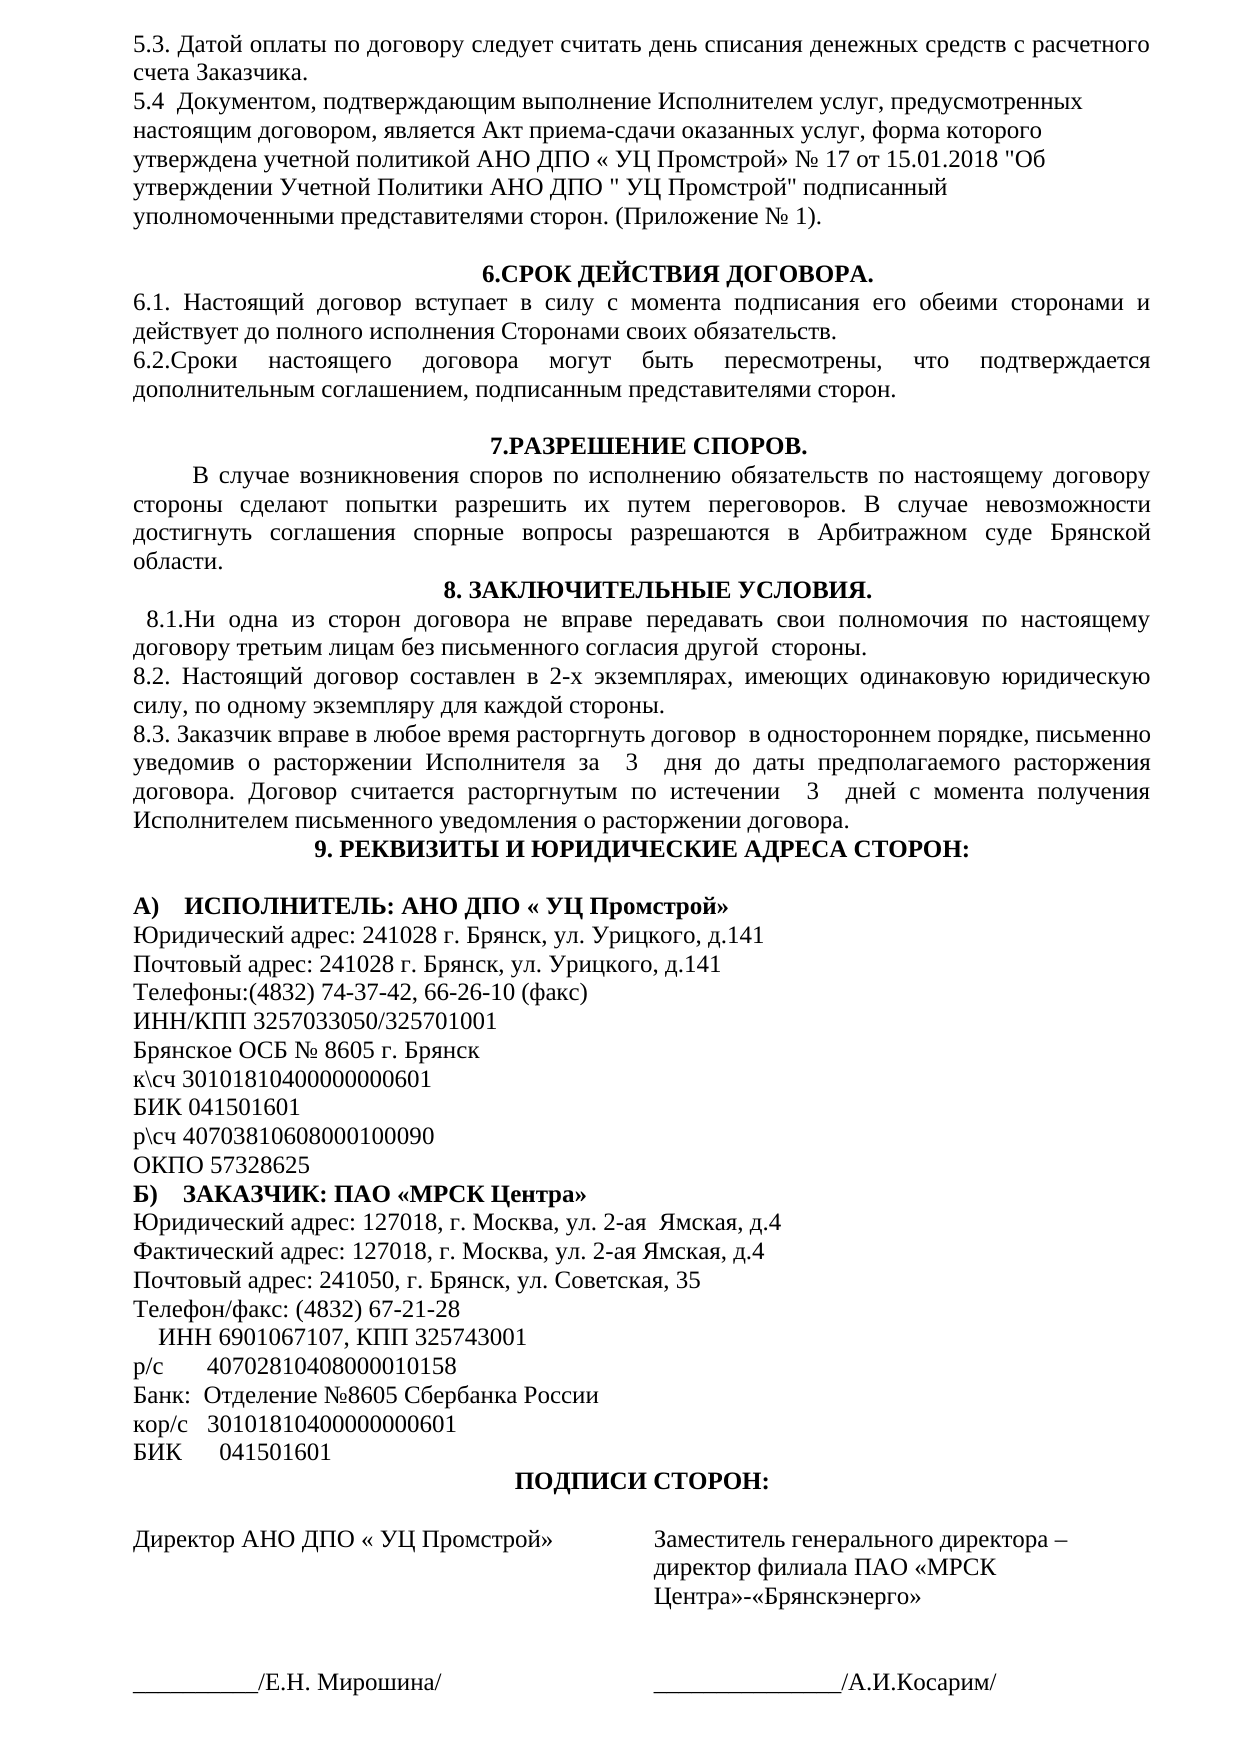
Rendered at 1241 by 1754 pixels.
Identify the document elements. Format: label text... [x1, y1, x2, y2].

text ОКПО 57328625 [133, 1150, 1152, 1179]
text Брянское ОСБ № . Брянск [133, 1035, 1152, 1064]
text 8. ЗАКЛЮЧИТЕЛЬНЫЕ УСЛОВИЯ. [133, 575, 1152, 604]
table_header Заместитель генерального директора – директор филиала ПАО «МРСК Центра»-«Брянскэнерго» _______________/А.И.Косарим/ [642, 1524, 1163, 1696]
text ПОДПИСИ СТОРОН: [133, 1466, 1152, 1495]
text 8.3. Заказчик вправе в любое время расторгнуть договор в одностороннем порядке, письменно уведомив о расторжении Исполнителя за 3 дня до даты предполагаемого расторжения договора. Договор считается расторгнутым по истечении 3 дней с момента получения Исполнителем письменного уведомления о расторжении договора. [133, 719, 1152, 834]
text 5.4 Документом, подтверждающим выполнение Исполнителем услуг, предусмотренных настоящим договором, является Акт приема-сдачи оказанных услуг, форма которого утверждена учетной политикой АНО ДПО « УЦ Промстрой» № 17 от 15.01.2018 "Об [133, 86, 1152, 172]
table_header Директор АНО ДПО « УЦ Промстрой» __________/Е.Н. Мирошина/ [122, 1524, 642, 1696]
text Юридический адрес: . Брянск, ул. Урицкого, д.141 [133, 920, 1152, 949]
text 8.1.Ни одна из сторон договора не вправе передавать свои полномочия по настоящему договору третьим лицам без письменного согласия другой стороны. [133, 604, 1152, 661]
text А) ИСПОЛНИТЕЛЬ: АНО ДПО « УЦ Промстрой» [133, 891, 1152, 920]
text ИНН 6901067107, КПП 325743001 [133, 1322, 1152, 1351]
text кор/с 30101810400000000601 [133, 1409, 1152, 1437]
text Почтовый адрес: 241050, г. Брянск, ул. Советская, 35 [133, 1265, 1152, 1294]
text Юридический адрес: 127018, г. Москва, ул. 2-ая Ямская, д.4 [133, 1207, 1152, 1236]
text утверждении Учетной Политики АНО ДПО " УЦ Промстрой" подписанный уполномоченными представителями сторон. (Приложение № 1). [133, 172, 1152, 230]
text 8.2. Настоящий договор составлен в 2-х экземплярах, имеющих одинаковую юридическую силу, по одному экземпляру для каждой стороны. [133, 661, 1152, 719]
text р\сч 40703810608000100090 [133, 1121, 1152, 1150]
text БИК 041501601 [133, 1437, 1152, 1466]
text Б) ЗАКАЗЧИК: ПАО «МРСК Центра» [133, 1179, 1152, 1207]
text Почтовый адрес: . Брянск, ул. Урицкого, д.141 [133, 949, 1152, 977]
text Банк: Отделение №8605 Сбербанка России [133, 1380, 1152, 1409]
text Фактический адрес: 127018, г. Москва, ул. 2-ая Ямская, д.4 [133, 1236, 1152, 1265]
text Телефоны:(4832) 74-37-42, 66-26-10 (факс) [133, 977, 1152, 1006]
text 7.РАЗРЕШЕНИЕ СПОРОВ. [133, 431, 1152, 460]
text БИК 041501601 [133, 1092, 1152, 1121]
text 6.2.Сроки настоящего договора могут быть пересмотрены, что подтверждается дополнительным соглашением, подписанным представителями сторон. [133, 345, 1152, 402]
text ИНН/КПП 3257033050/325701001 [133, 1006, 1152, 1035]
text В случае возникновения споров по исполнению обязательств по настоящему договору стороны сделают попытки разрешить их путем переговоров. В случае невозможности достигнуть соглашения спорные вопросы разрешаются в Арбитражном суде Брянской области. [133, 460, 1152, 575]
text 6.СРОК ДЕЙСТВИЯ ДОГОВОРА. [207, 259, 1152, 287]
text 6.1. Настоящий договор вступает в силу с момента подписания его обеими сторонами и действует до полного исполнения Сторонами своих обязательств. [133, 287, 1152, 345]
text р/с 40702810408000010158 [133, 1351, 1152, 1380]
text 9. РЕКВИЗИТЫ И ЮРИДИЧЕСКИЕ АДРЕСА СТОРОН: [133, 834, 1152, 862]
text 5.3. Датой оплаты по договору следует считать день списания денежных средств с расчетного счета Заказчика. [133, 29, 1152, 86]
text Телефон/факс: (4832) 67-21-28 [133, 1294, 1152, 1322]
text к\сч 30101810400000000601 [133, 1064, 1152, 1092]
